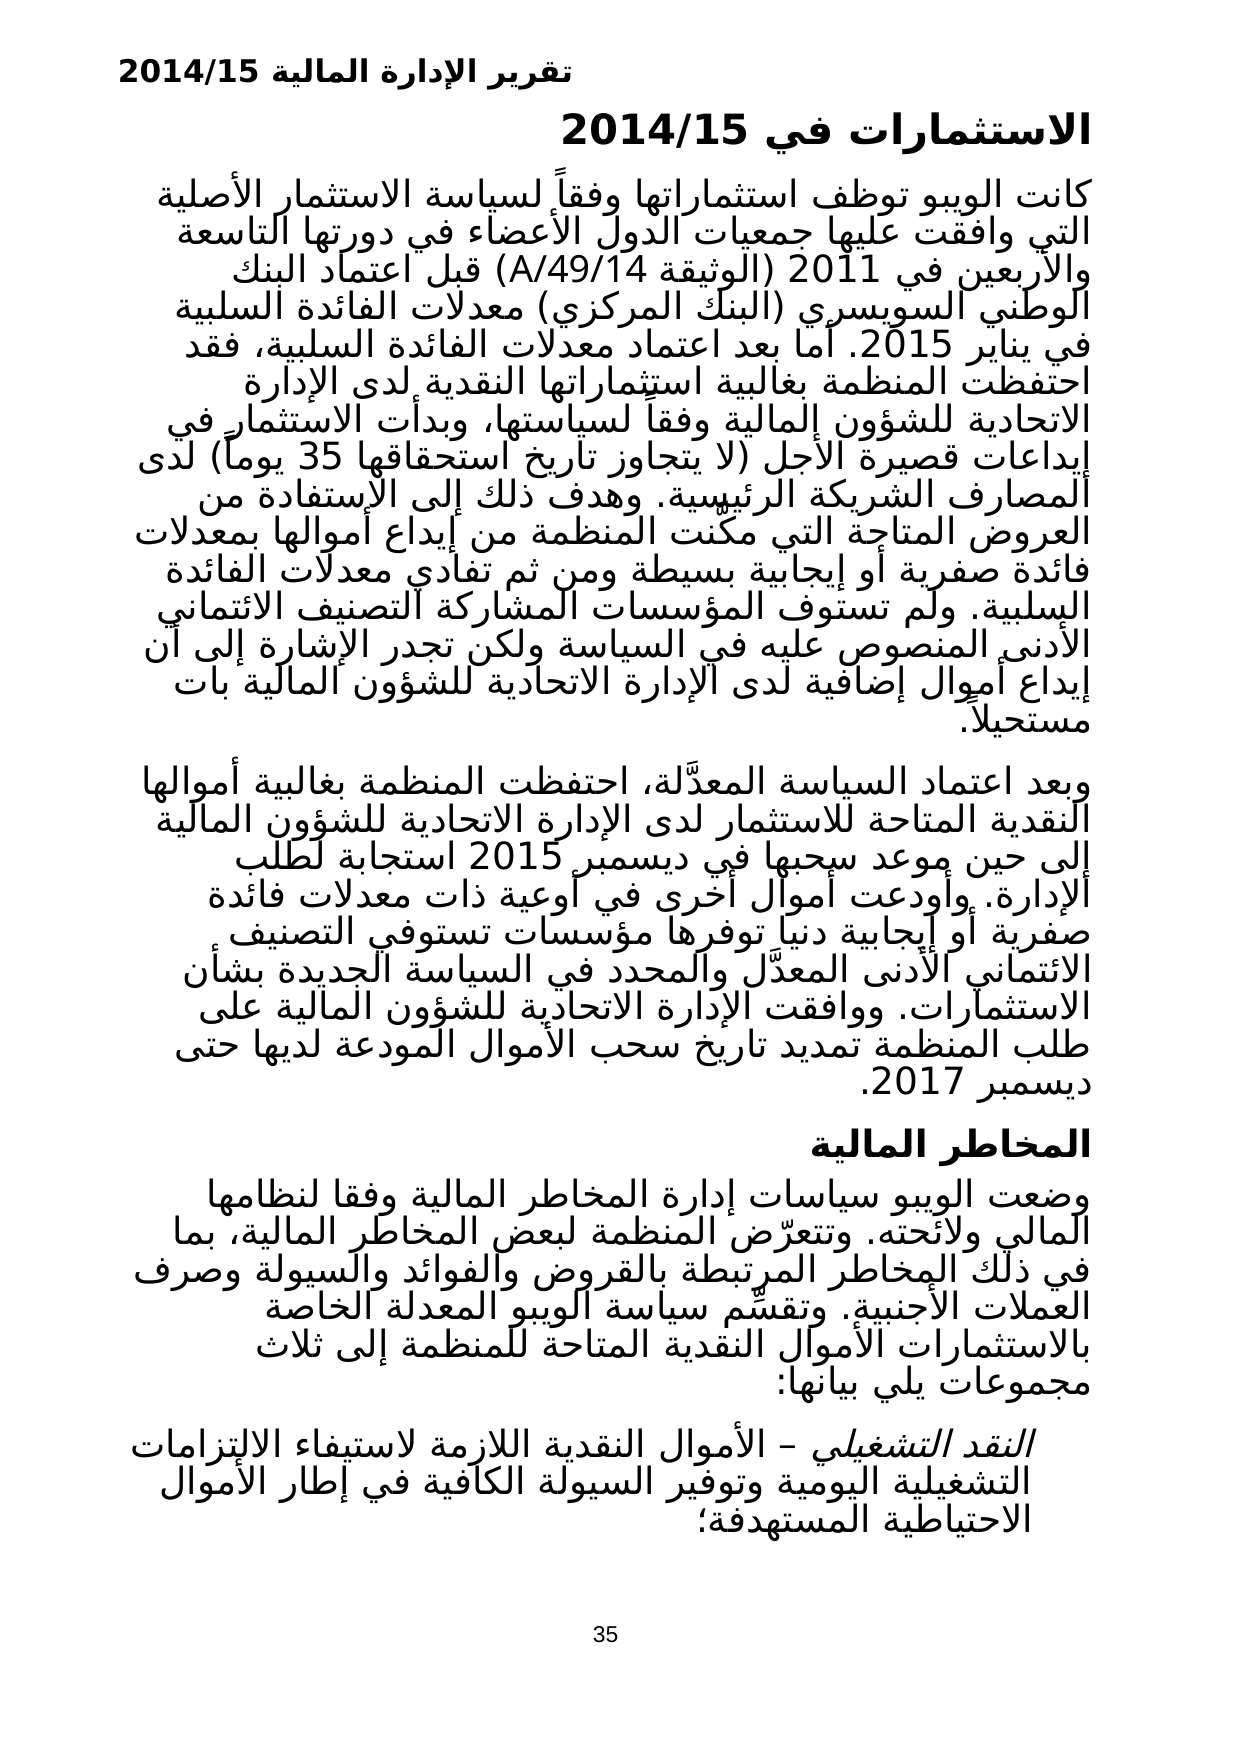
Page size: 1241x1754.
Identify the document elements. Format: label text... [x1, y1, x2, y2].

text وبعد اعتماد السياسة المعدَّلة، احتفظت المنظمة بغالبية أموالها النقدية المتاحة للاستثمار لدى الإدارة الاتحادية للشؤون المالية إلى حين موعد سحبها في ديسمبر 2015 استجابة لطلب الإدارة. وأودعت أموال أخرى في أوعية ذات معدلات فائدة صفرية أو إيجابية دنيا توفرها مؤسسات تستوفي التصنيف الائتماني الأدنى المعدَّل والمحدد في السياسة الجديدة بشأن الاستثمارات. ووافقت الإدارة الاتحادية للشؤون المالية على طلب المنظمة تمديد تاريخ سحب الأموال المودعة لديها حتى ديسمبر 2017. [118, 764, 1092, 1102]
text وضعت الويبو سياسات إدارة المخاطر المالية وفقا لنظامها المالي ولائحته. وتتعرّض المنظمة لبعض المخاطر المالية، بما في ذلك المخاطر المرتبطة بالقروض والفوائد والسيولة وصرف العملات الأجنبية. وتقسِّم سياسة الويبو المعدلة الخاصة بالاستثمارات الأموال النقدية المتاحة للمنظمة إلى ثلاث مجموعات يلي بيانها: [118, 1177, 1092, 1402]
text كانت الويبو توظف استثماراتها وفقاً لسياسة الاستثمار الأصلية التي وافقت عليها جمعيات الدول الأعضاء في دورتها التاسعة والأربعين في 2011 (الوثيقة A/49/14) قبل اعتماد البنك الوطني السويسري (البنك المركزي) معدلات الفائدة السلبية في يناير 2015. أما بعد اعتماد معدلات الفائدة السلبية، فقد احتفظت المنظمة بغالبية استثماراتها النقدية لدى الإدارة الاتحادية للشؤون المالية وفقاً لسياستها، وبدأت الاستثمار في إيداعات قصيرة الأجل (لا يتجاوز تاريخ استحقاقها 35 يوماً) لدى المصارف الشريكة الرئيسية. وهدف ذلك إلى الاستفادة من العروض المتاحة التي مكَّنت المنظمة من إيداع أموالها بمعدلات فائدة صفرية أو إيجابية بسيطة ومن ثم تفادي معدلات الفائدة السلبية. ولم تستوف المؤسسات المشاركة التصنيف الائتماني الأدنى المنصوص عليه في السياسة ولكن تجدر الإشارة إلى أن إيداع أموال إضافية لدى الإدارة الاتحادية للشؤون المالية بات مستحيلاً. [118, 177, 1092, 739]
subtitle الاستثمارات في 2014/15 [118, 114, 1092, 152]
subtitle المخاطر المالية [118, 1127, 1092, 1164]
text النقد التشغيلي – الأموال النقدية اللازمة لاستيفاء الالتزامات التشغيلية اليومية وتوفير السيولة الكافية في إطار الأموال الاحتياطية المستهدفة؛ [118, 1427, 1033, 1539]
